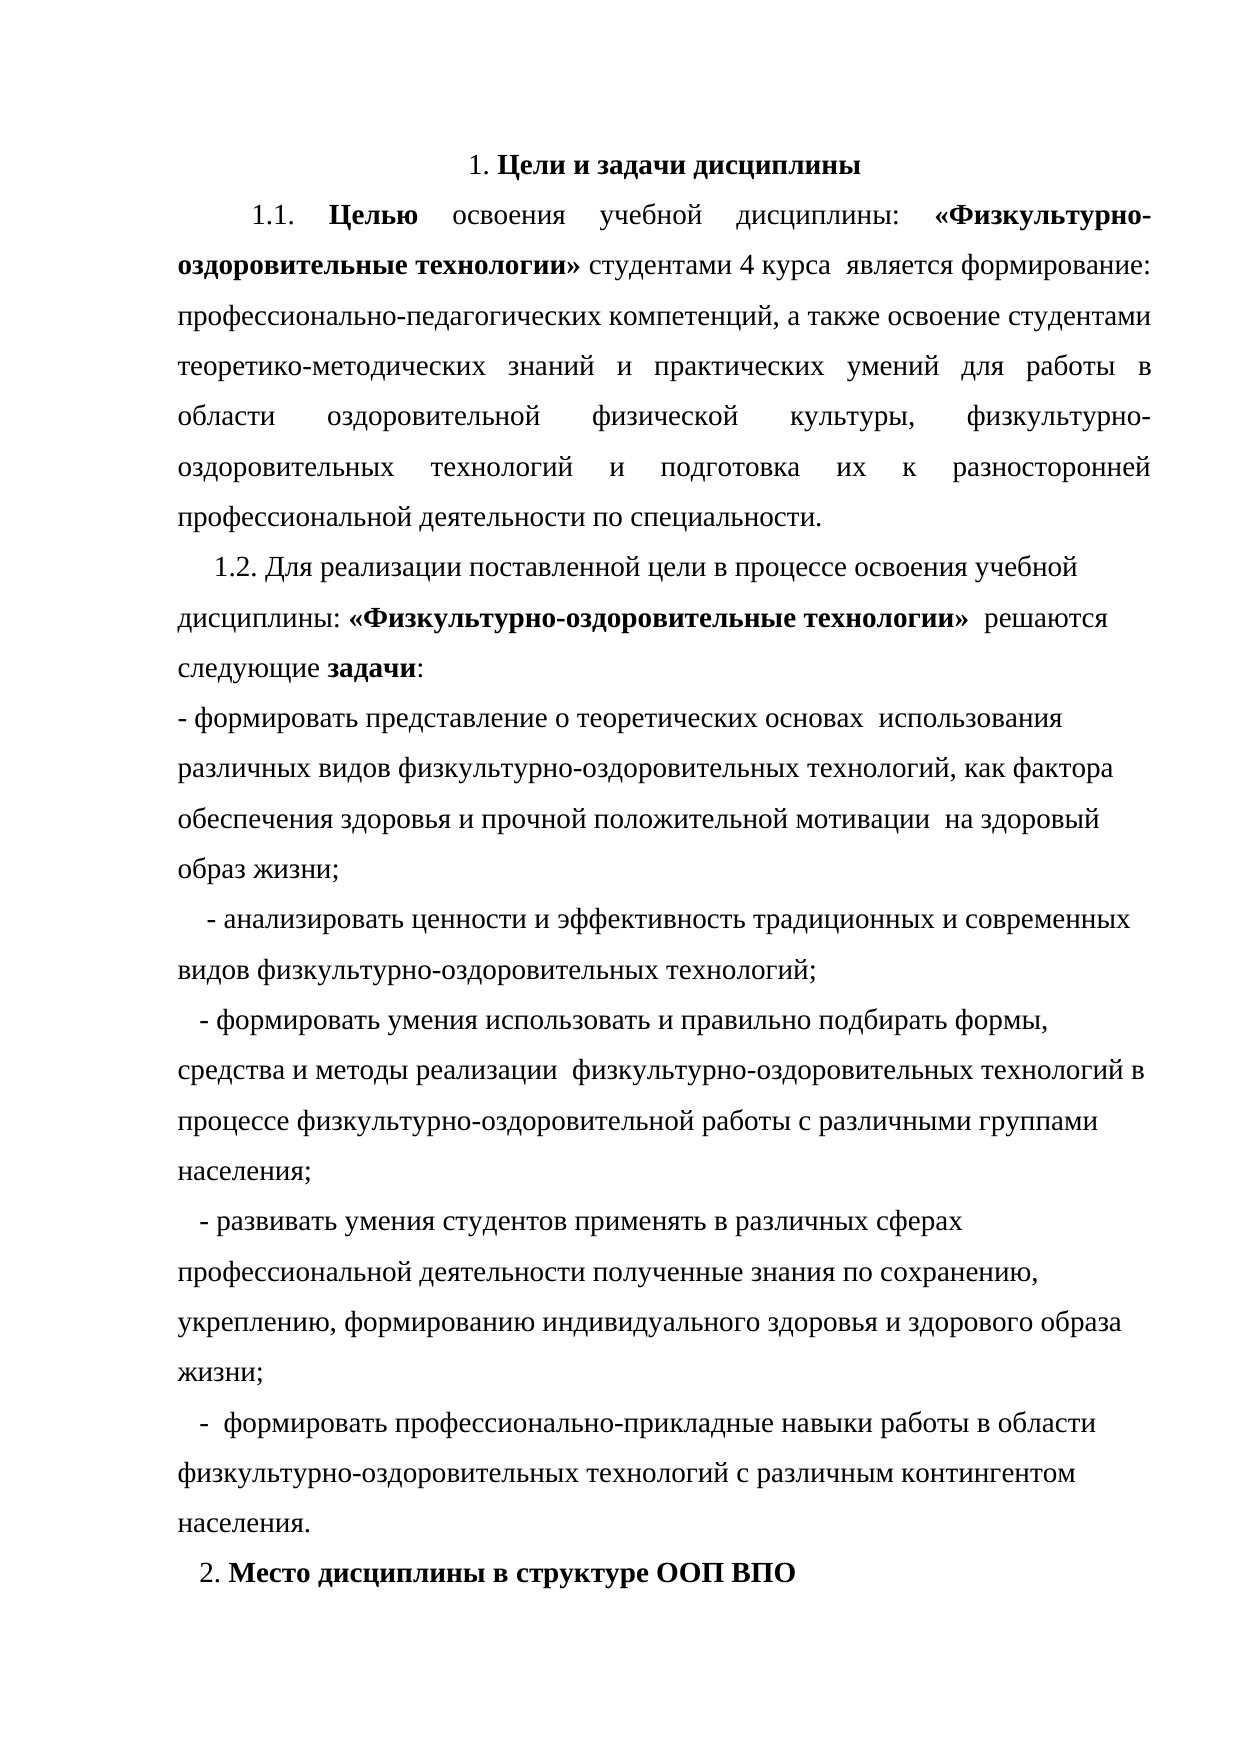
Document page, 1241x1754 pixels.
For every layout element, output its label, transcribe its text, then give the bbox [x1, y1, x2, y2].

text 1. Цели и задачи дисциплины [177, 147, 1152, 180]
text 2. Место дисциплины в структуре ООП ВПО [177, 1556, 1152, 1589]
text 1.1. Целью освоения учебной дисциплины: «Физкультурно-оздоровительные технологии» студентами 4 курса является формирование: профессионально-педагогических компетенций, а также освоение студентами теоретико-методических знаний и практических умений для работы в области оздоровительной физической культуры, физкультурно-оздоровительных технологий и подготовка их к разносторонней профессиональной деятельности по специальности. [177, 197, 1152, 533]
text 1.2. Для реализации поставленной цели в процессе освоения учебной дисциплины: «Физкультурно-оздоровительные технологии» решаются следующие задачи: [177, 549, 1152, 683]
text - формировать умения использовать и правильно подбирать формы, средства и методы реализации физкультурно-оздоровительных технологий в процессе физкультурно-оздоровительной работы с различными группами населения; [177, 1002, 1152, 1187]
text - развивать умения студентов применять в различных сферах профессиональной деятельности полученные знания по сохранению, укреплению, формированию индивидуального здоровья и здорового образа жизни; - формировать профессионально-прикладные навыки работы в области физкультурно-оздоровительных технологий с различным контингентом населения. [177, 1203, 1152, 1539]
text - формировать представление о теоретических основах использования различных видов физкультурно-оздоровительных технологий, как фактора обеспечения здоровья и прочной положительной мотивации на здоровый образ жизни; - анализировать ценности и эффективность традиционных и современных видов физкультурно-оздоровительных технологий; [177, 700, 1152, 985]
